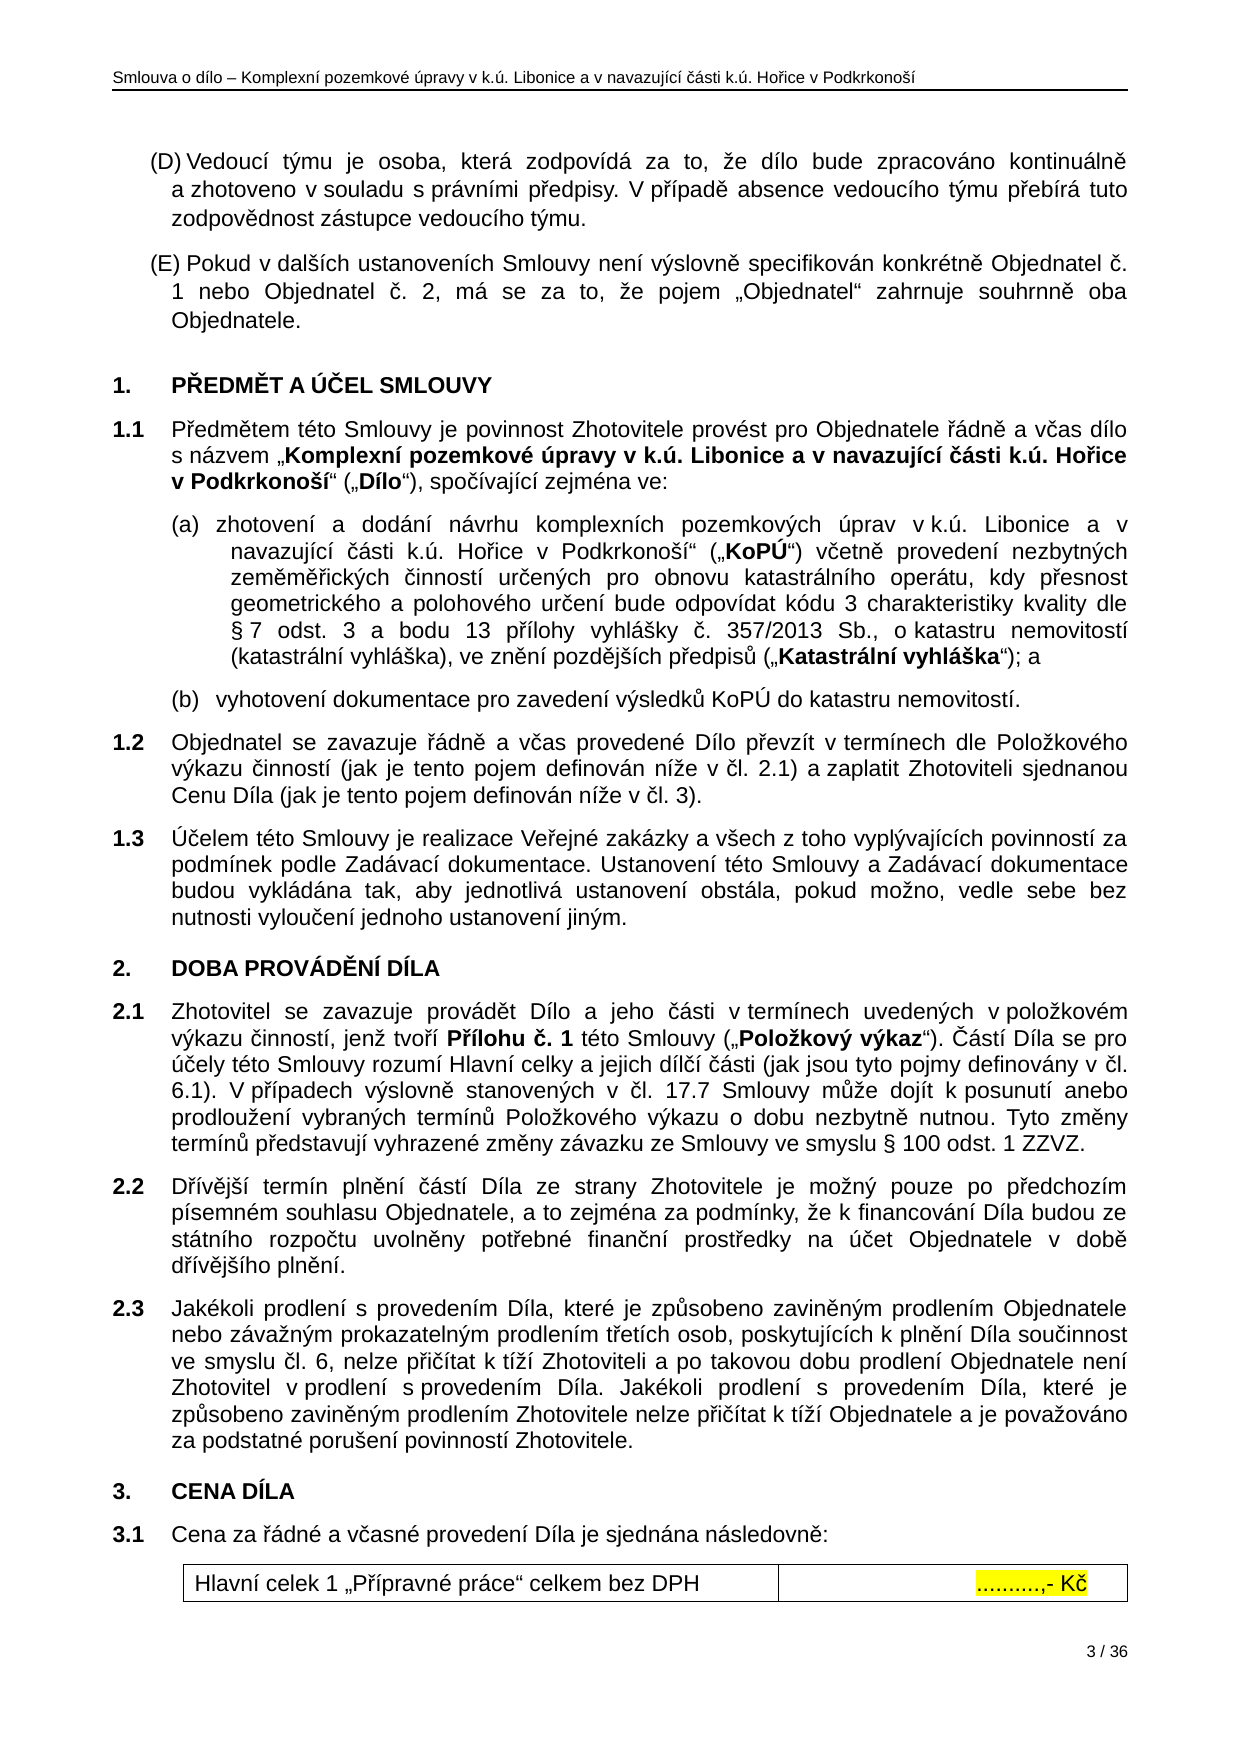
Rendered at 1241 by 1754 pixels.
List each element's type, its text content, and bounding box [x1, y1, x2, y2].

table_header ..........,- Kč [779, 1565, 1127, 1601]
text Doba PROVÁDĚNÍ díla [112, 955, 1128, 982]
text Pokud v dalších ustanoveních Smlouvy není výslovně specifikován konkrétně Objednatel č. 1 nebo Objednatel č. 2, má se za to, že pojem „Objednatel“ zahrnuje souhrnně oba Objednatele. [150, 250, 1128, 333]
text zhotovení a dodání návrhu komplexních pozemkových úprav v k.ú. Libonice a v navazující části k.ú. Hořice v Podkrkonoší“ („KoPÚ“) včetně provedení nezbytných zeměměřických činností určených pro obnovu katastrálního operátu, kdy přesnost geometrického a polohového určení bude odpovídat kódu 3 charakteristiky kvality dle § 7 odst. 3 a bodu 13 přílohy vyhlášky č. 357/2013 Sb., o katastru nemovitostí (katastrální vyhláška), ve znění pozdějších předpisů („Katastrální vyhláška“); a [171, 511, 1128, 669]
text Objednatel se zavazuje řádně a včas provedené Dílo převzít v termínech dle Položkového výkazu činností (jak je tento pojem definován níže v čl. 2.1) a zaplatit Zhotoviteli sjednanou Cenu Díla (jak je tento pojem definován níže v čl. 3). [112, 729, 1128, 808]
text Cena za řádné a včasné provedení Díla je sjednána následovně: [112, 1521, 1128, 1548]
text Jakékoli prodlení s provedením Díla, které je způsobeno zaviněným prodlením Objednatele nebo závažným prokazatelným prodlením třetích osob, poskytujících k plnění Díla součinnost ve smyslu čl. 6, nelze přičítat k tíží Zhotoviteli a po takovou dobu prodlení Objednatele není Zhotovitel v prodlení s provedením Díla. Jakékoli prodlení s provedením Díla, které je způsobeno zaviněným prodlením Zhotovitele nelze přičítat k tíží Objednatele a je považováno za podstatné porušení povinností Zhotovitele. [112, 1295, 1128, 1453]
text Předmětem této Smlouvy je povinnost Zhotovitele provést pro Objednatele řádně a včas dílo s názvem „Komplexní pozemkové úpravy v k.ú. Libonice a v navazující části k.ú. Hořice v Podkrkonoší“ („Dílo“), spočívající zejména ve: [112, 416, 1128, 494]
text Zhotovitel se zavazuje provádět Dílo a jeho části v termínech uvedených v položkovém výkazu činností, jenž tvoří Přílohu č. 1 této Smlouvy („Položkový výkaz“). Částí Díla se pro účely této Smlouvy rozumí Hlavní celky a jejich dílčí části (jak jsou tyto pojmy definovány v čl. 6.1). V případech výslovně stanovených v čl. 17.7 Smlouvy může dojít k posunutí anebo prodloužení vybraných termínů Položkového výkazu o dobu nezbytně nutnou. Tyto změny termínů představují vyhrazené změny závazku ze Smlouvy ve smyslu § 100 odst. 1 ZZVZ. [112, 998, 1128, 1156]
table_header Hlavní celek 1 „Přípravné práce“ celkem bez DPH [184, 1565, 778, 1601]
text Účelem této Smlouvy je realizace Veřejné zakázky a všech z toho vyplývajících povinností za podmínek podle Zadávací dokumentace. Ustanovení této Smlouvy a Zadávací dokumentace budou vykládána tak, aby jednotlivá ustanovení obstála, pokud možno, vedle sebe bez nutnosti vyloučení jednoho ustanovení jiným. [112, 825, 1128, 930]
text Vedoucí týmu je osoba, která zodpovídá za to, že dílo bude zpracováno kontinuálně a zhotoveno v souladu s právními předpisy. V případě absence vedoucího týmu přebírá tuto zodpovědnost zástupce vedoucího týmu. [150, 148, 1128, 231]
text Předmět a účel smlouvy [112, 372, 1128, 399]
text vyhotovení dokumentace pro zavedení výsledků KoPÚ do katastru nemovitostí. [171, 686, 1128, 712]
text Cena díla [112, 1478, 1128, 1504]
text Dřívější termín plnění částí Díla ze strany Zhotovitele je možný pouze po předchozím písemném souhlasu Objednatele, a to zejména za podmínky, že k financování Díla budou ze státního rozpočtu uvolněny potřebné finanční prostředky na účet Objednatele v době dřívějšího plnění. [112, 1173, 1128, 1278]
